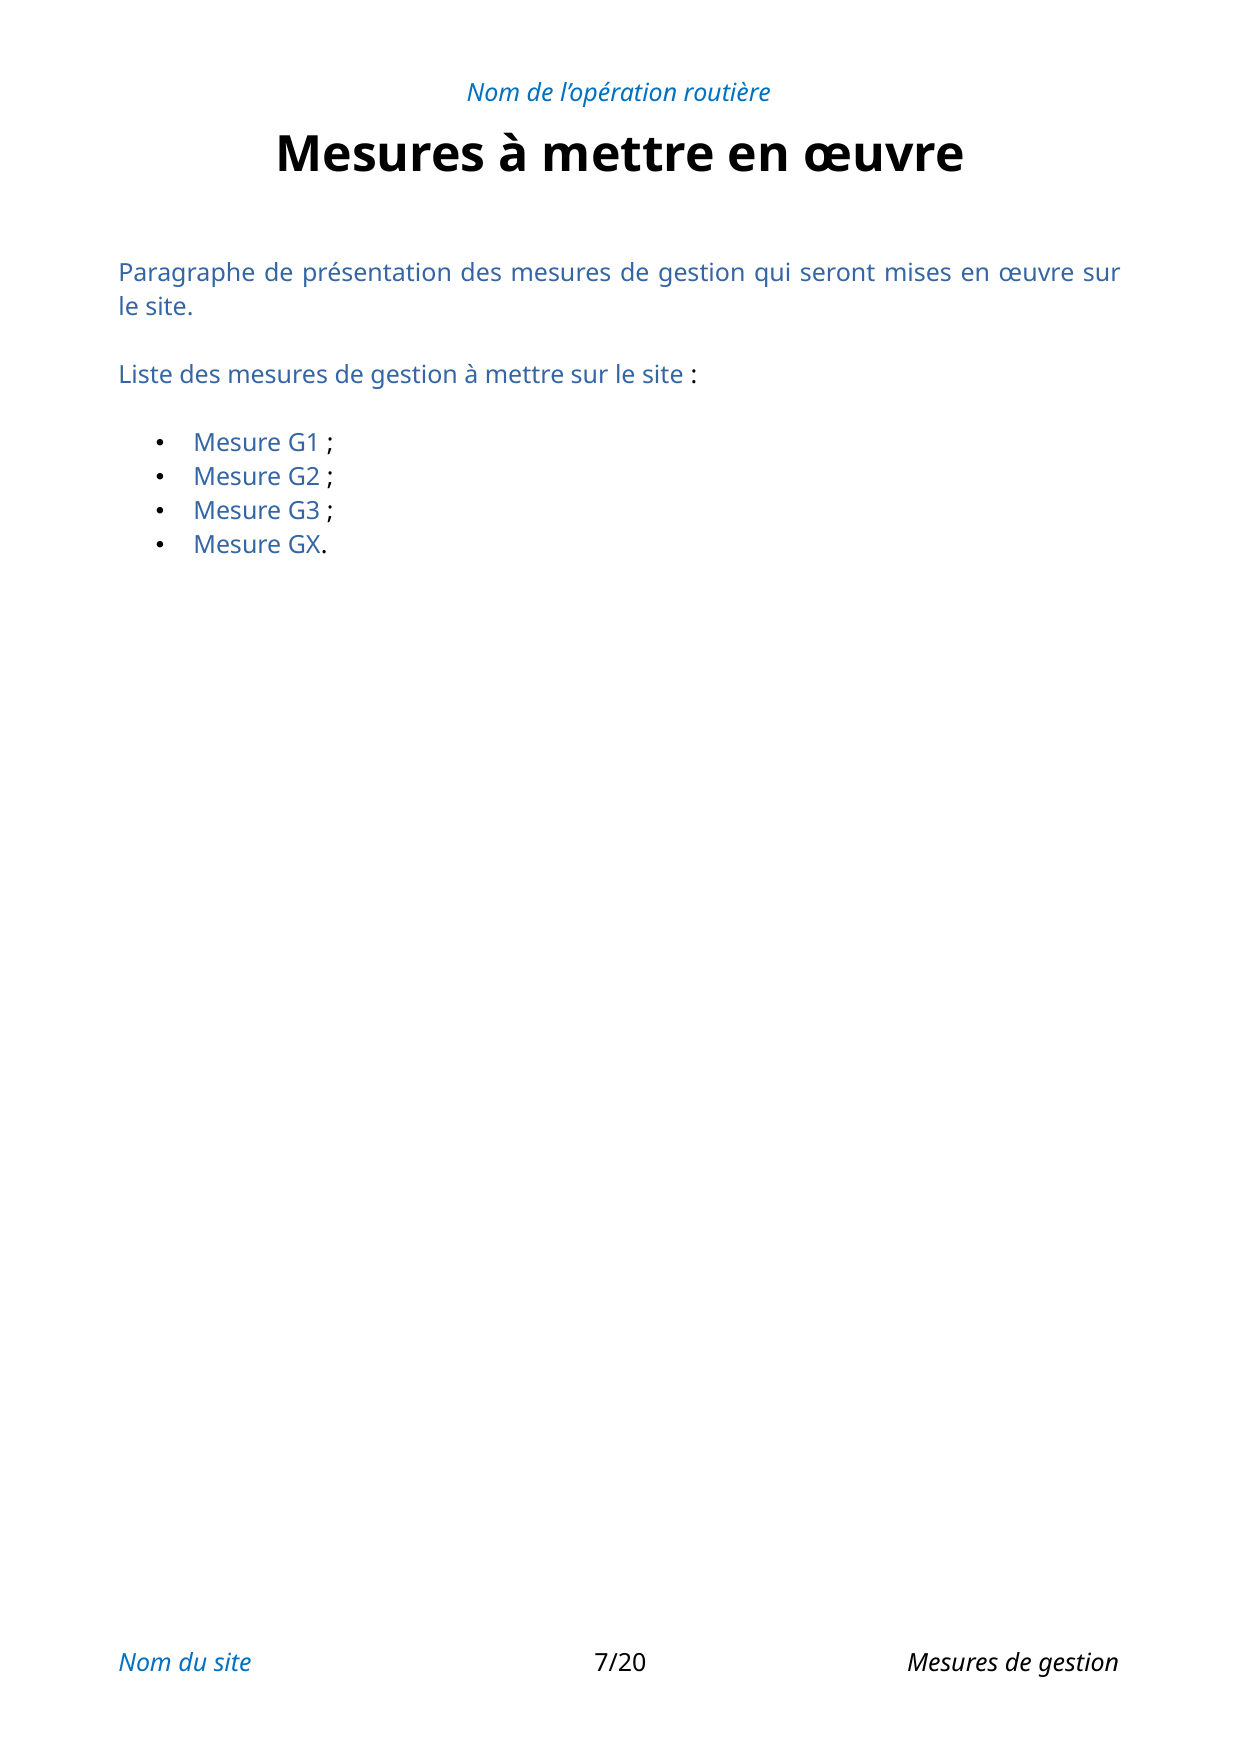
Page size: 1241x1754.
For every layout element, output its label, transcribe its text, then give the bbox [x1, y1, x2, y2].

list Mesure G2 ; [156, 459, 1122, 493]
text Liste des mesures de gestion à mettre sur le site : [118, 357, 1122, 391]
list Mesure G3 ; [156, 493, 1122, 527]
subtitle Mesures à mettre en œuvre [118, 118, 1122, 186]
text Paragraphe de présentation des mesures de gestion qui seront mises en œuvre sur le site. [118, 254, 1122, 322]
list Mesure GX. [156, 527, 1122, 561]
list Mesure G1 ; [156, 425, 1122, 459]
